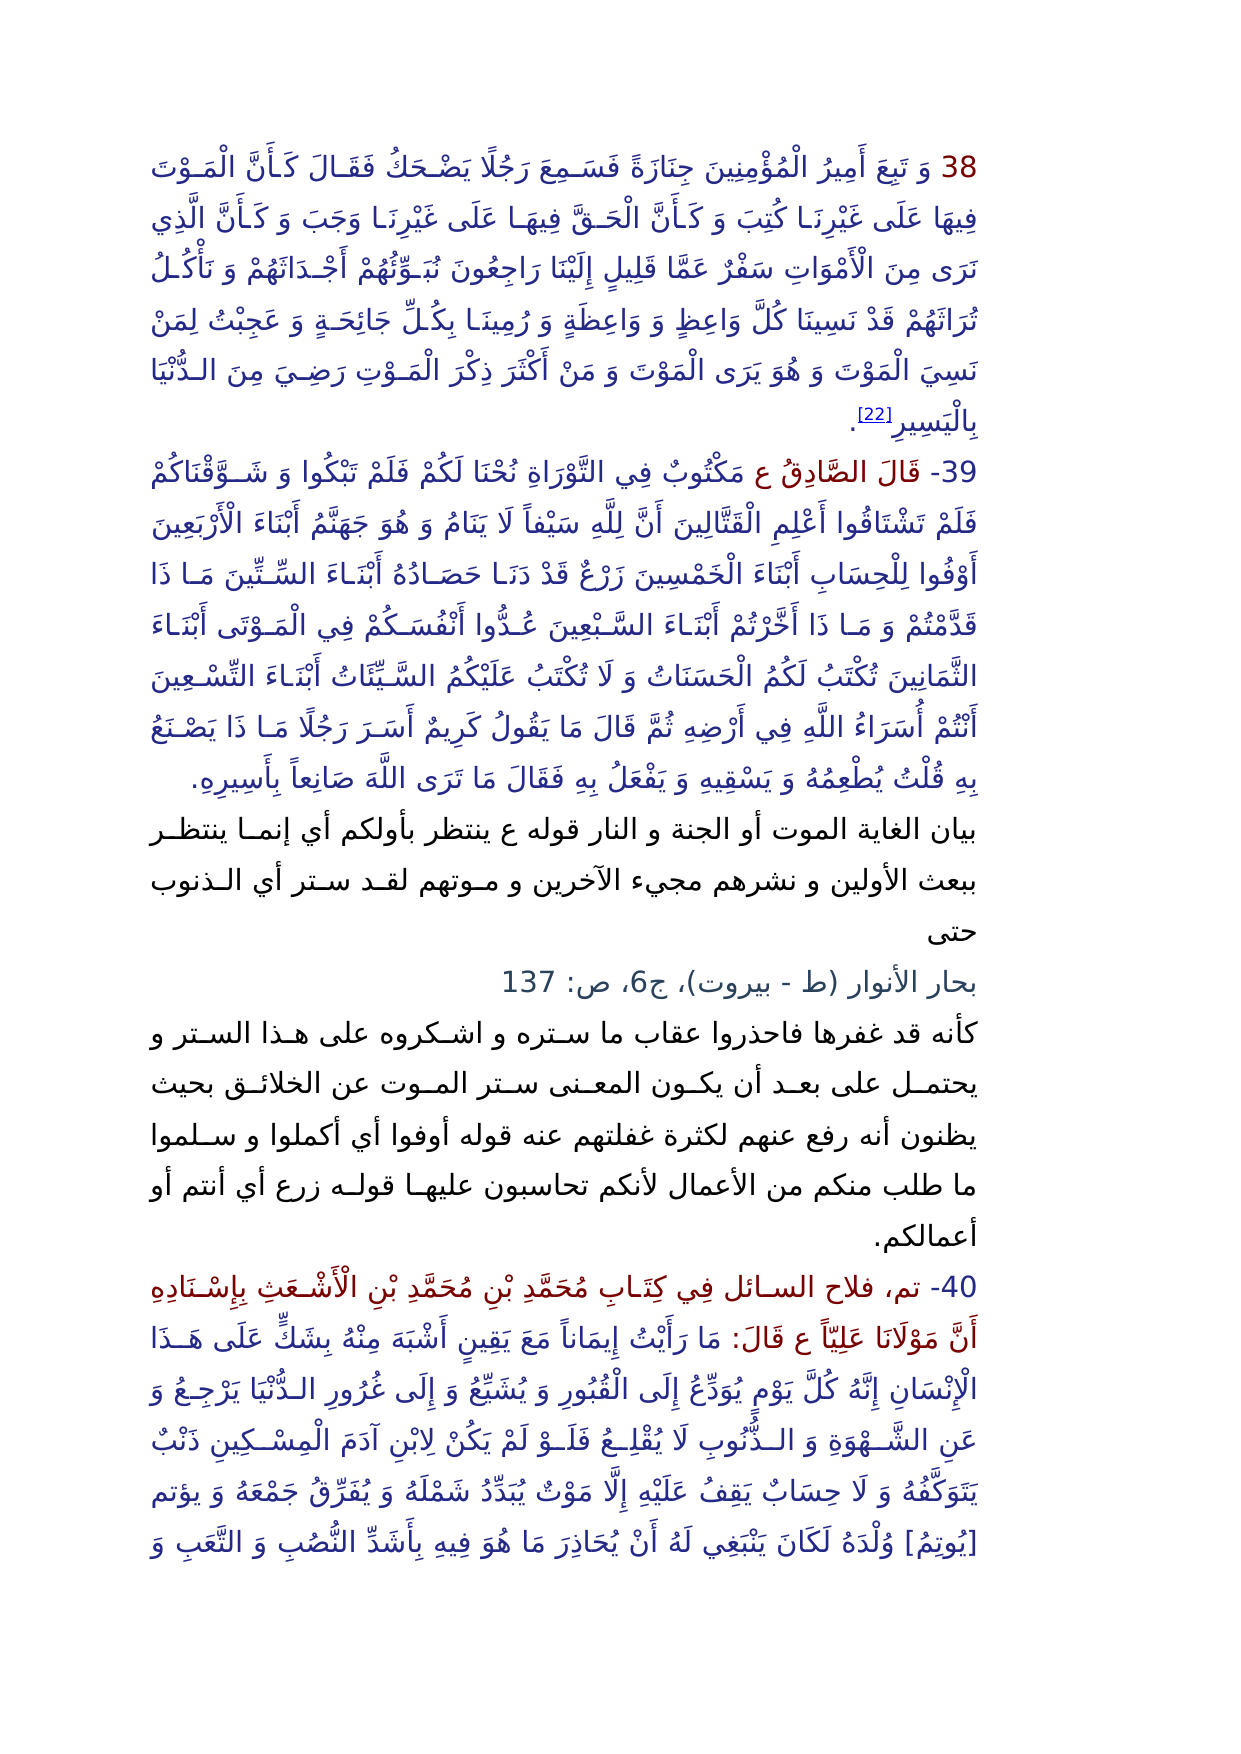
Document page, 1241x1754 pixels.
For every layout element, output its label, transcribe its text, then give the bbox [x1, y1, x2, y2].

text بيان الغاية الموت أو الجنة و النار قوله ع ينتظر بأولكم أي إنما ينتظر ببعث الأولين و نشرهم مجي‏ء الآخرين و موتهم لقد ستر أي الذنوب حتى‏ [150, 812, 978, 948]
text كأنه قد غفرها فاحذروا عقاب ما ستره و اشكروه على هذا الستر و يحتمل على بعد أن يكون المعنى ستر الموت عن الخلائق بحيث يظنون أنه رفع عنهم لكثرة غفلتهم عنه قوله أوفوا أي أكملوا و سلموا ما طلب منكم من الأعمال لأنكم تحاسبون عليها قوله زرع أي أنتم أو أعمالكم. [150, 1016, 978, 1254]
text 38 وَ تَبِعَ أَمِيرُ الْمُؤْمِنِينَ جِنَازَةً فَسَمِعَ رَجُلًا يَضْحَكُ فَقَالَ كَأَنَّ الْمَوْتَ فِيهَا عَلَى غَيْرِنَا كُتِبَ وَ كَأَنَّ الْحَقَّ فِيهَا عَلَى غَيْرِنَا وَجَبَ وَ كَأَنَّ الَّذِي نَرَى مِنَ الْأَمْوَاتِ سَفْرٌ عَمَّا قَلِيلٍ إِلَيْنَا رَاجِعُونَ نُبَوِّئُهُمْ أَجْدَاثَهُمْ وَ نَأْكُلُ تُرَاثَهُمْ قَدْ نَسِينَا كُلَّ وَاعِظٍ وَ وَاعِظَةٍ وَ رُمِينَا بِكُلِّ جَائِحَةٍ وَ عَجِبْتُ لِمَنْ نَسِيَ الْمَوْتَ وَ هُوَ يَرَى الْمَوْتَ وَ مَنْ أَكْثَرَ ذِكْرَ الْمَوْتِ رَضِيَ مِنَ الدُّنْيَا بِالْيَسِيرِ[22]. [150, 150, 978, 439]
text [150, 1271, 978, 1559]
text 39- قَالَ الصَّادِقُ ع‏ مَكْتُوبٌ فِي التَّوْرَاةِ نُحْنَا لَكُمْ فَلَمْ تَبْكُوا وَ شَوَّقْنَاكُمْ فَلَمْ تَشْتَاقُوا أَعْلِمِ الْقَتَّالِينَ أَنَّ لِلَّهِ سَيْفاً لَا يَنَامُ وَ هُوَ جَهَنَّمُ أَبْنَاءَ الْأَرْبَعِينَ أَوْفُوا لِلْحِسَابِ أَبْنَاءَ الْخَمْسِينَ زَرْعٌ قَدْ دَنَا حَصَادُهُ أَبْنَاءَ السِّتِّينَ مَا ذَا قَدَّمْتُمْ وَ مَا ذَا أَخَّرْتُمْ أَبْنَاءَ السَّبْعِينَ عُدُّوا أَنْفُسَكُمْ فِي الْمَوْتَى أَبْنَاءَ الثَّمَانِينَ تُكْتَبُ لَكُمُ الْحَسَنَاتُ وَ لَا تُكْتَبُ عَلَيْكُمُ السَّيِّئَاتُ أَبْنَاءَ التِّسْعِينَ أَنْتُمْ أُسَرَاءُ اللَّهِ فِي أَرْضِهِ ثُمَّ قَالَ مَا يَقُولُ كَرِيمٌ أَسَرَ رَجُلًا مَا ذَا يَصْنَعُ بِهِ قُلْتُ يُطْعِمُهُ وَ يَسْقِيهِ وَ يَفْعَلُ بِهِ فَقَالَ مَا تَرَى اللَّهَ صَانِعاً بِأَسِيرِهِ. [150, 456, 978, 795]
text بحار الأنوار (ط - بيروت)، ج‏6، ص: 137 [150, 965, 978, 999]
